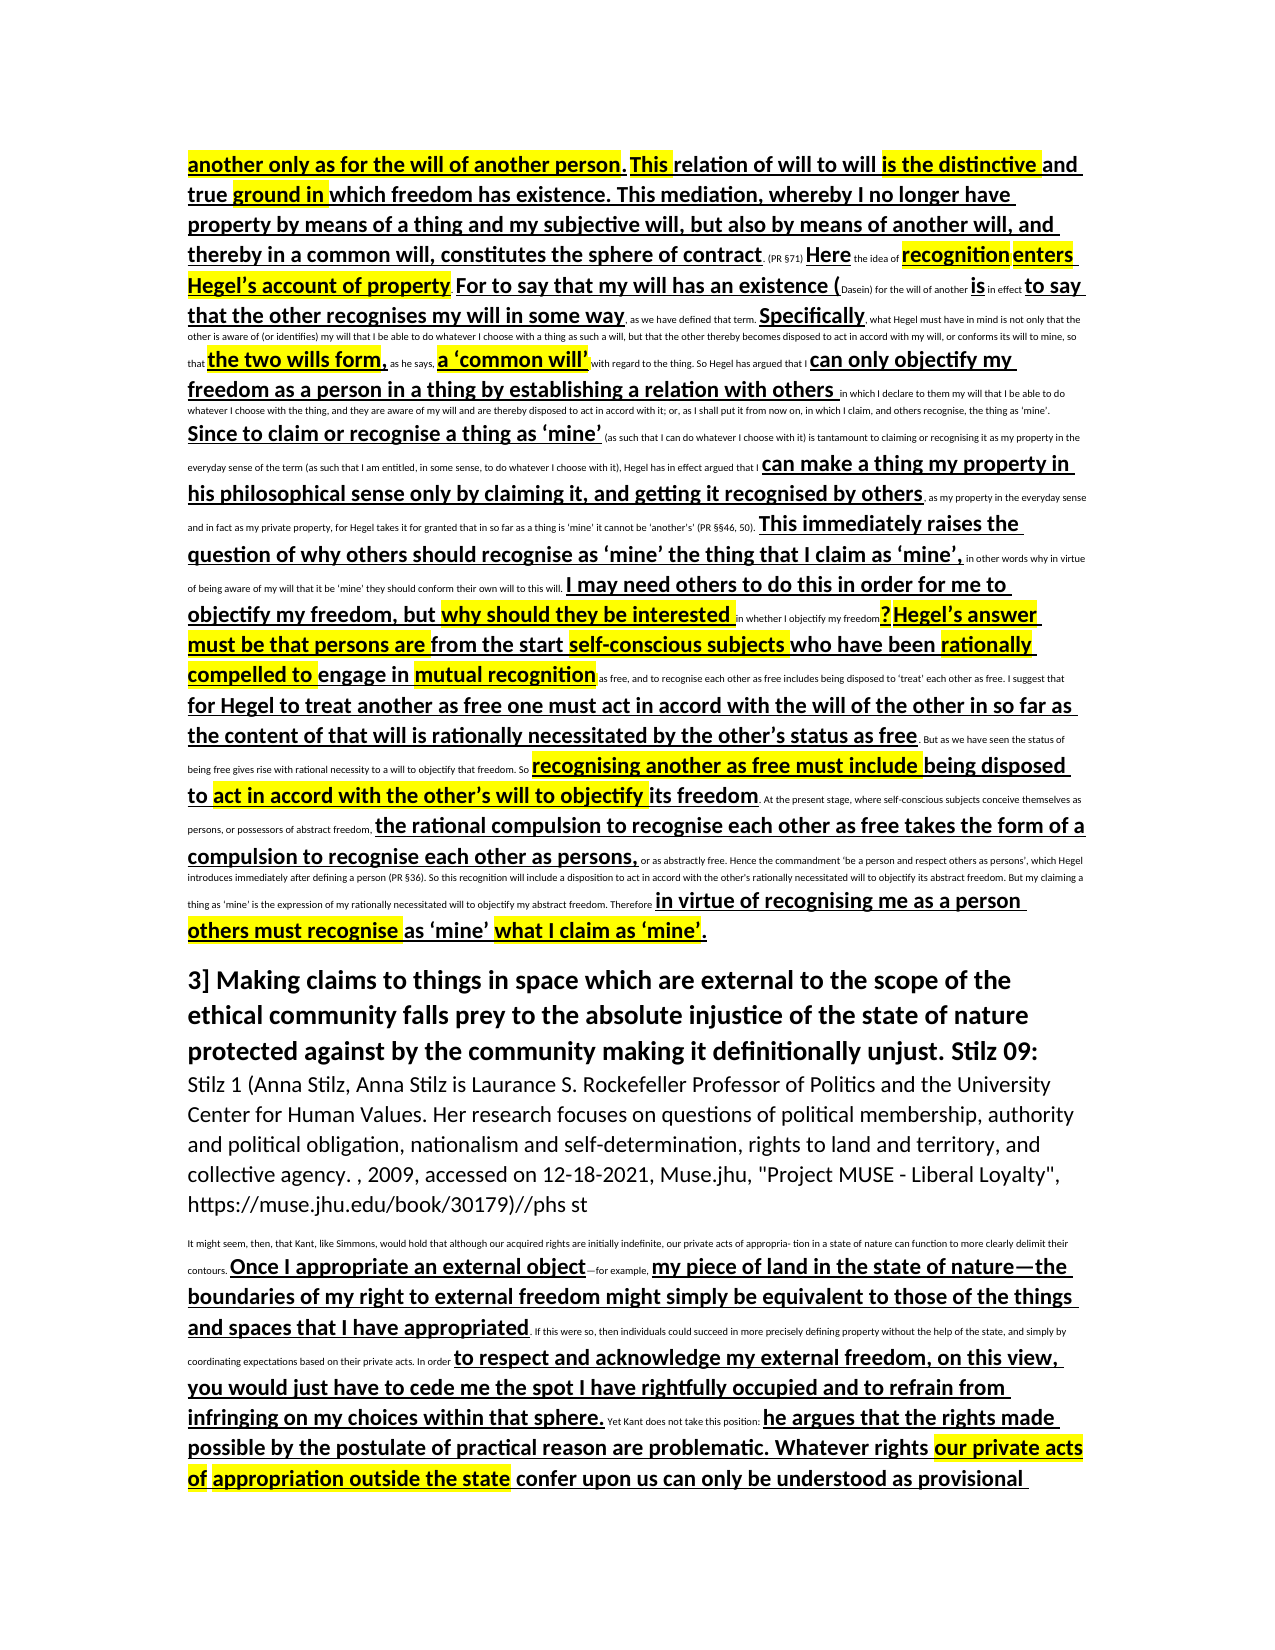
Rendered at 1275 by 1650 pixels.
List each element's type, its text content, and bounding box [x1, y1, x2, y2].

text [187, 1237, 1087, 1492]
text Stilz 1 (Anna Stilz, Anna Stilz is Laurance S. Rockefeller Professor of Politics and the University Center for Human Values. Her research focuses on questions of political membership, authority and political obligation, nationalism and self-determination, rights to land and territory, and collective agency. , 2009, accessed on 12-18-2021, Muse.jhu, "Project MUSE - Liberal Loyalty", https://muse.jhu.edu/book/30179)//phs st [187, 1070, 1087, 1218]
subtitle 3] Making claims to things in space which are external to the scope of the ethical community falls prey to the absolute injustice of the state of nature protected against by the community making it definitionally unjust. Stilz 09: [187, 963, 1087, 1067]
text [187, 150, 1087, 944]
